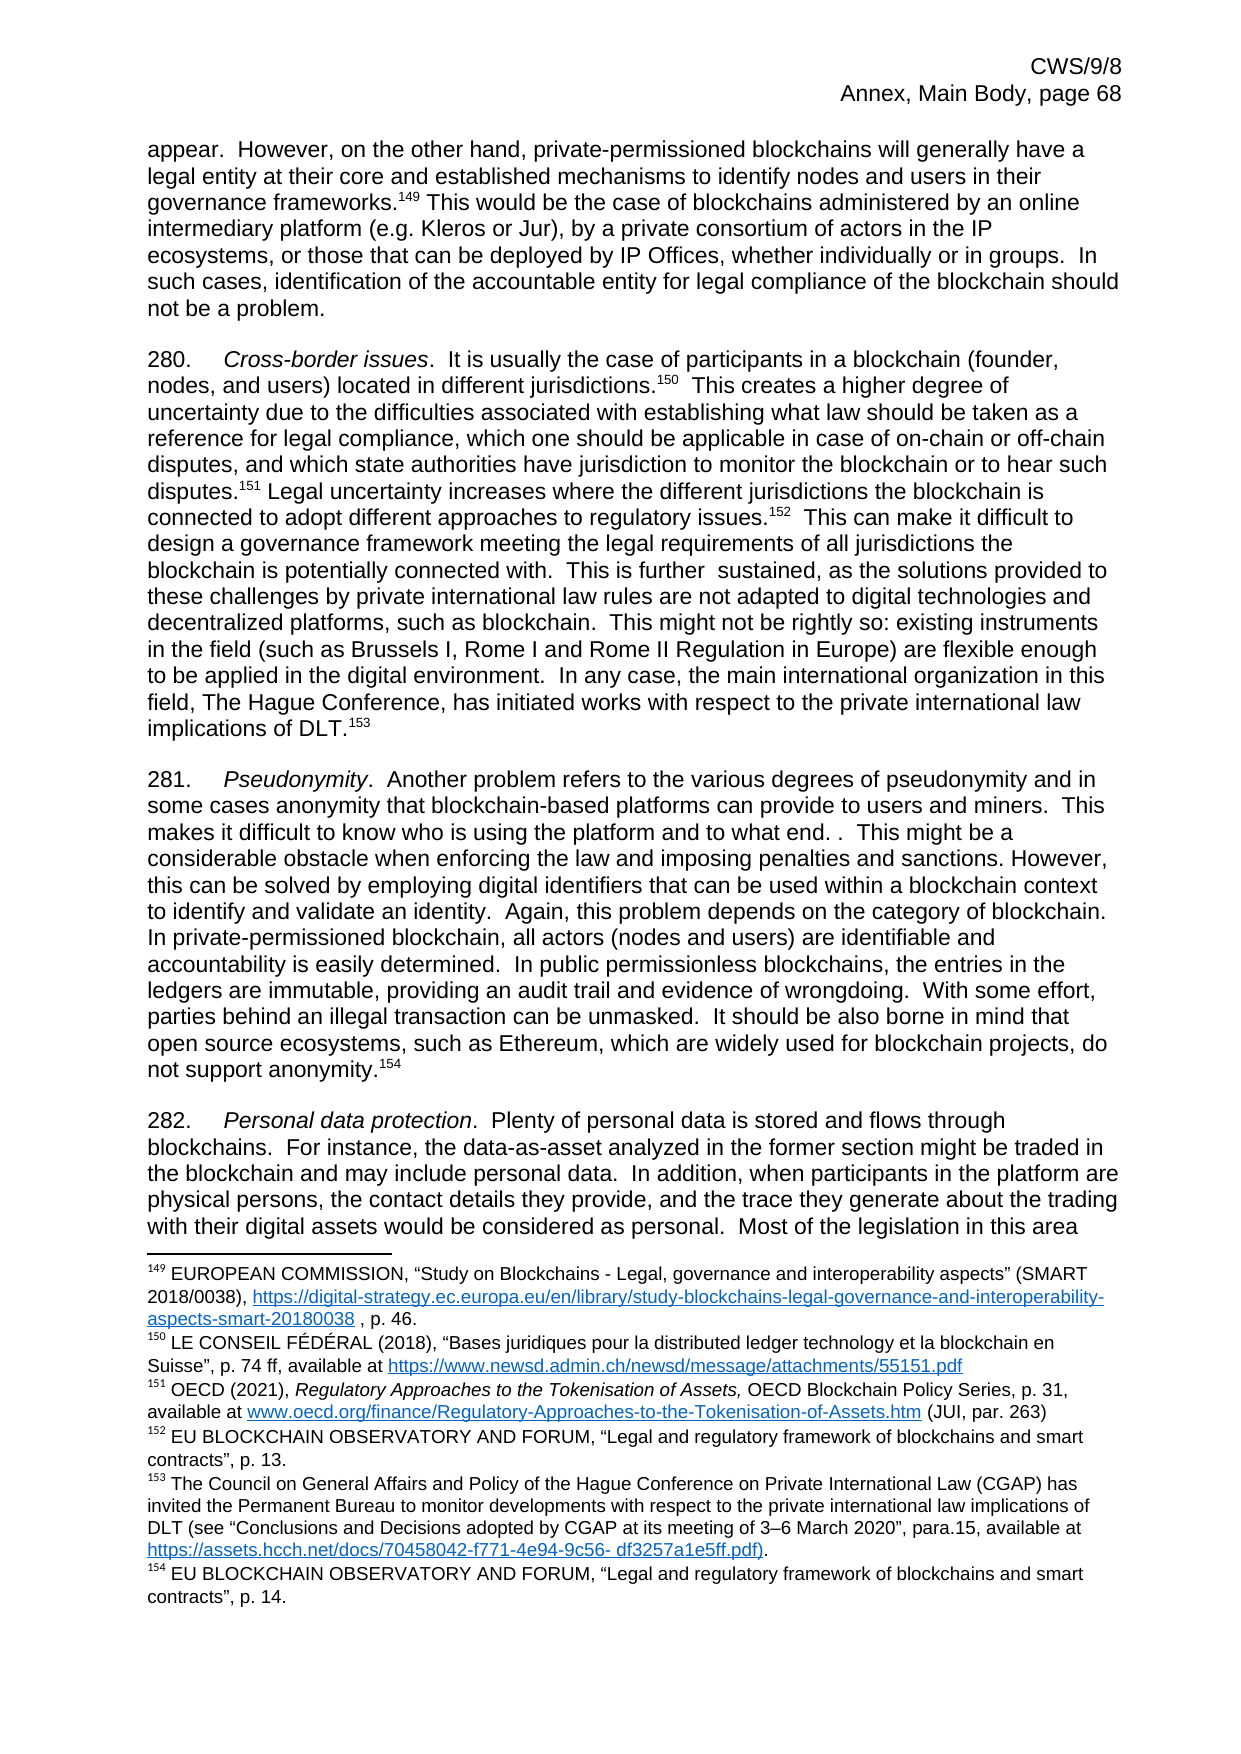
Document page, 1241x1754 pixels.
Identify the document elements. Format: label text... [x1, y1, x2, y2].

text 281. Pseudonymity. Another problem refers to the various degrees of pseudonymity and in some cases anonymity that blockchain-based platforms can provide to users and miners. This makes it difficult to know who is using the platform and to what end. . This might be a considerable obstacle when enforcing the law and imposing penalties and sanctions. However, this can be solved by employing digital identifiers that can be used within a blockchain context to identify and validate an identity. Again, this problem depends on the category of blockchain. In private-permissioned blockchain, all actors (nodes and users) are identifiable and accountability is easily determined. In public permissionless blockchains, the entries in the ledgers are immutable, providing an audit trail and evidence of wrongdoing. With some effort, parties behind an illegal transaction can be unmasked. It should be also borne in mind that open source ecosystems, such as Ethereum, which are widely used for blockchain projects, do not support anonymity. [147, 766, 1122, 1082]
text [147, 1107, 1122, 1239]
text 280. Cross-border issues. It is usually the case of participants in a blockchain (founder, nodes, and users) located in different jurisdictions. This creates a higher degree of uncertainty due to the difficulties associated with establishing what law should be taken as a reference for legal compliance, which one should be applicable in case of on-chain or off-chain disputes, and which state authorities have jurisdiction to monitor the blockchain or to hear such disputes. Legal uncertainty increases where the different jurisdictions the blockchain is connected to adopt different approaches to regulatory issues. This can make it difficult to design a governance framework meeting the legal requirements of all jurisdictions the blockchain is potentially connected with. This is further sustained, as the solutions provided to these challenges by private international law rules are not adapted to digital technologies and decentralized platforms, such as blockchain. This might not be rightly so: existing instruments in the field (such as Brussels I, Rome I and Rome II Regulation in Europe) are flexible enough to be applied in the digital environment. In any case, the main international organization in this field, The Hague Conference, has initiated works with respect to the private international law implications of DLT. [147, 346, 1122, 741]
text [147, 136, 1122, 321]
